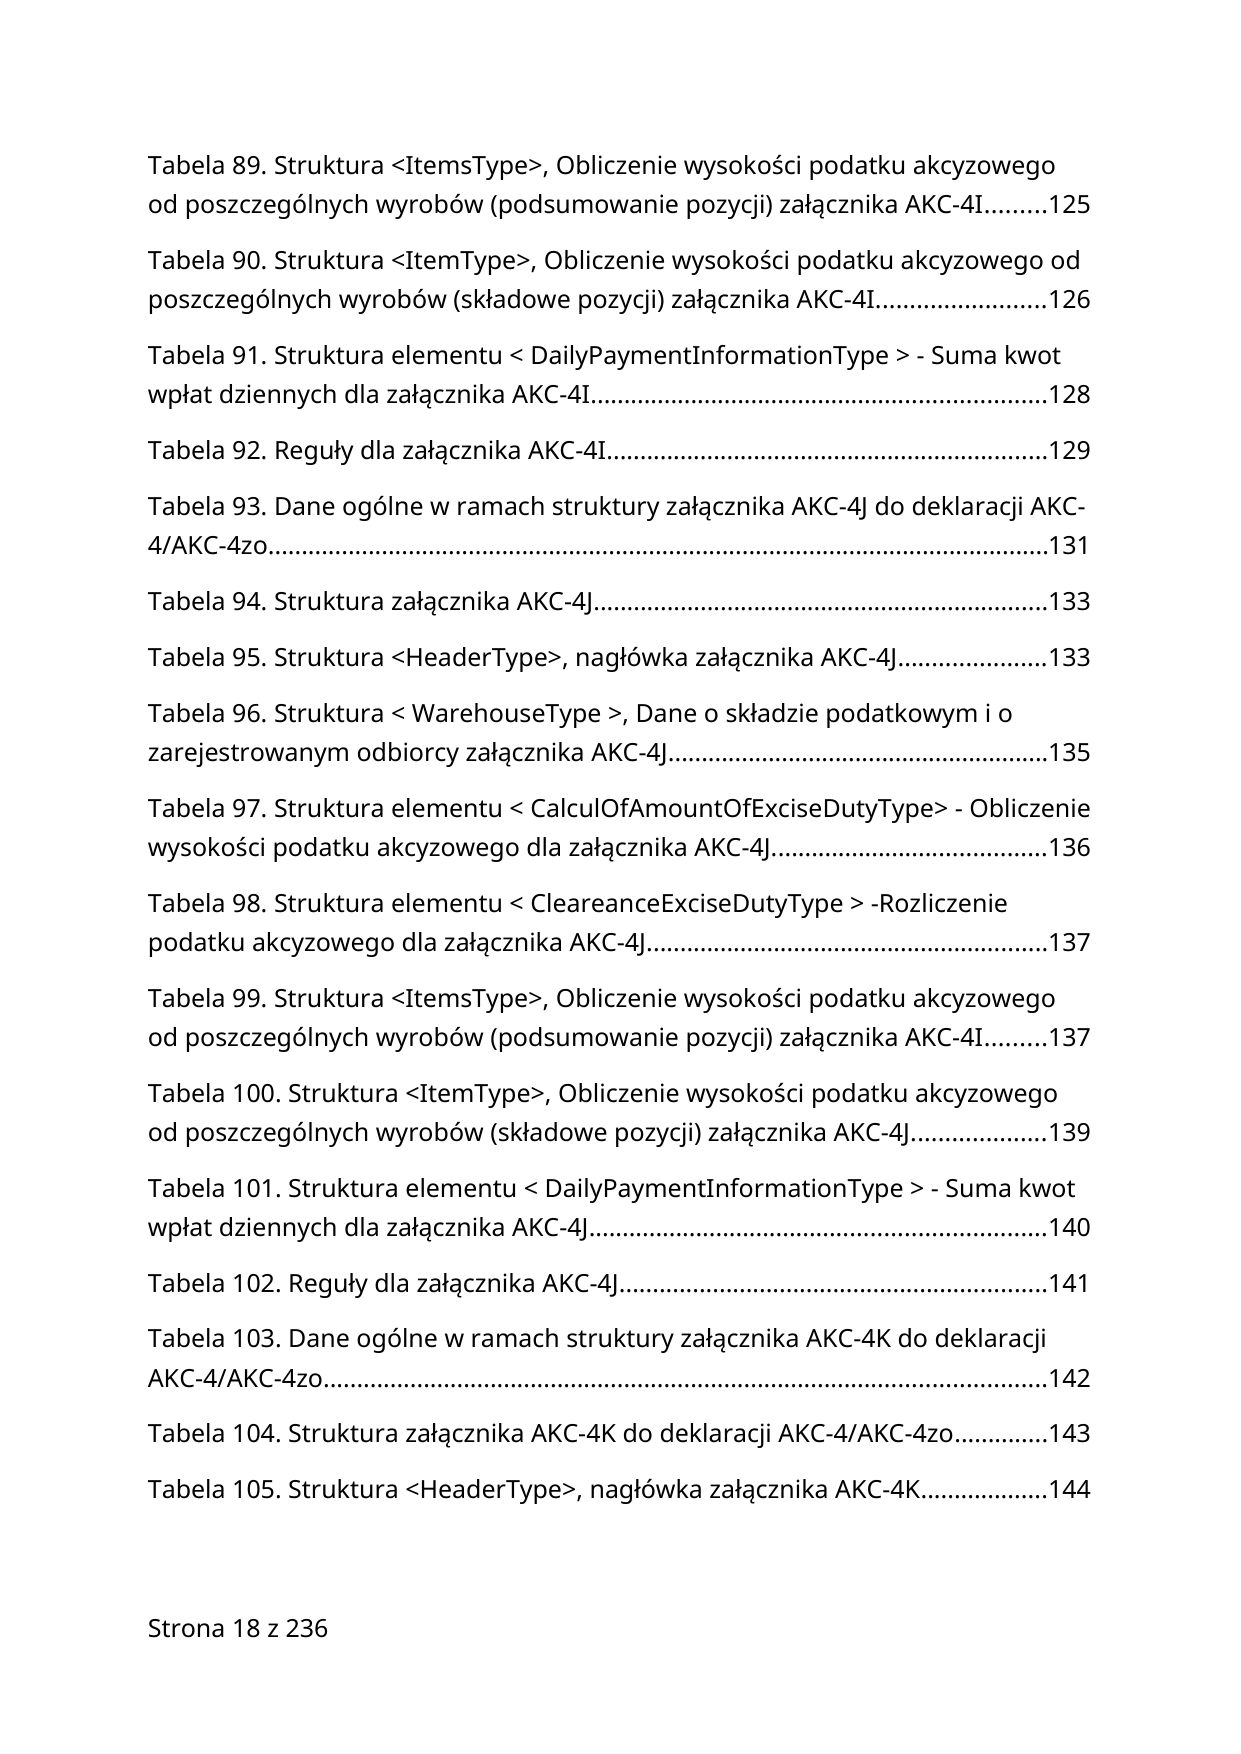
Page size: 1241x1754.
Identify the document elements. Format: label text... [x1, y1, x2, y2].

text Tabela 105. Struktura <HeaderType>, nagłówka załącznika AKC-4K 144 [148, 1472, 1092, 1506]
text Tabela 98. Struktura elementu < CleareanceExciseDutyType > -Rozliczenie podatku akcyzowego dla załącznika AKC-4J. 137 [148, 885, 1092, 958]
text Tabela 89. Struktura <ItemsType>, Obliczenie wysokości podatku akcyzowego od poszczególnych wyrobów (podsumowanie pozycji) załącznika AKC-4I 125 [148, 148, 1092, 221]
text Tabela 99. Struktura <ItemsType>, Obliczenie wysokości podatku akcyzowego od poszczególnych wyrobów (podsumowanie pozycji) załącznika AKC-4I 137 [148, 980, 1092, 1053]
text Tabela 90. Struktura <ItemType>, Obliczenie wysokości podatku akcyzowego od poszczególnych wyrobów (składowe pozycji) załącznika AKC-4I. 126 [148, 243, 1092, 316]
text Tabela 92. Reguły dla załącznika AKC-4I 129 [148, 433, 1092, 467]
text Tabela 104. Struktura załącznika AKC-4K do deklaracji AKC-4/AKC-4zo 143 [148, 1416, 1092, 1450]
text Tabela 96. Struktura < WarehouseType >, Dane o składzie podatkowym i o zarejestrowanym odbiorcy załącznika AKC-4J 135 [148, 695, 1092, 768]
text Tabela 100. Struktura <ItemType>, Obliczenie wysokości podatku akcyzowego od poszczególnych wyrobów (składowe pozycji) załącznika AKC-4J. 139 [148, 1075, 1092, 1148]
text Tabela 91. Struktura elementu < DailyPaymentInformationType > - Suma kwot wpłat dziennych dla załącznika AKC-4I 128 [148, 338, 1092, 411]
text Tabela 103. Dane ogólne w ramach struktury załącznika AKC-4K do deklaracji AKC-4/AKC-4zo 142 [148, 1321, 1092, 1394]
text Tabela 93. Dane ogólne w ramach struktury załącznika AKC-4J do deklaracji AKC-4/AKC-4zo 131 [148, 488, 1092, 562]
text Tabela 101. Struktura elementu < DailyPaymentInformationType > - Suma kwot wpłat dziennych dla załącznika AKC-4J 140 [148, 1170, 1092, 1243]
text Tabela 97. Struktura elementu < CalculOfAmountOfExciseDutyType> - Obliczenie wysokości podatku akcyzowego dla załącznika AKC-4J. 136 [148, 790, 1092, 863]
text Tabela 94. Struktura załącznika AKC-4J 133 [148, 583, 1092, 618]
text Tabela 102. Reguły dla załącznika AKC-4J 141 [148, 1265, 1092, 1299]
text Tabela 95. Struktura <HeaderType>, nagłówka załącznika AKC-4J 133 [148, 639, 1092, 673]
